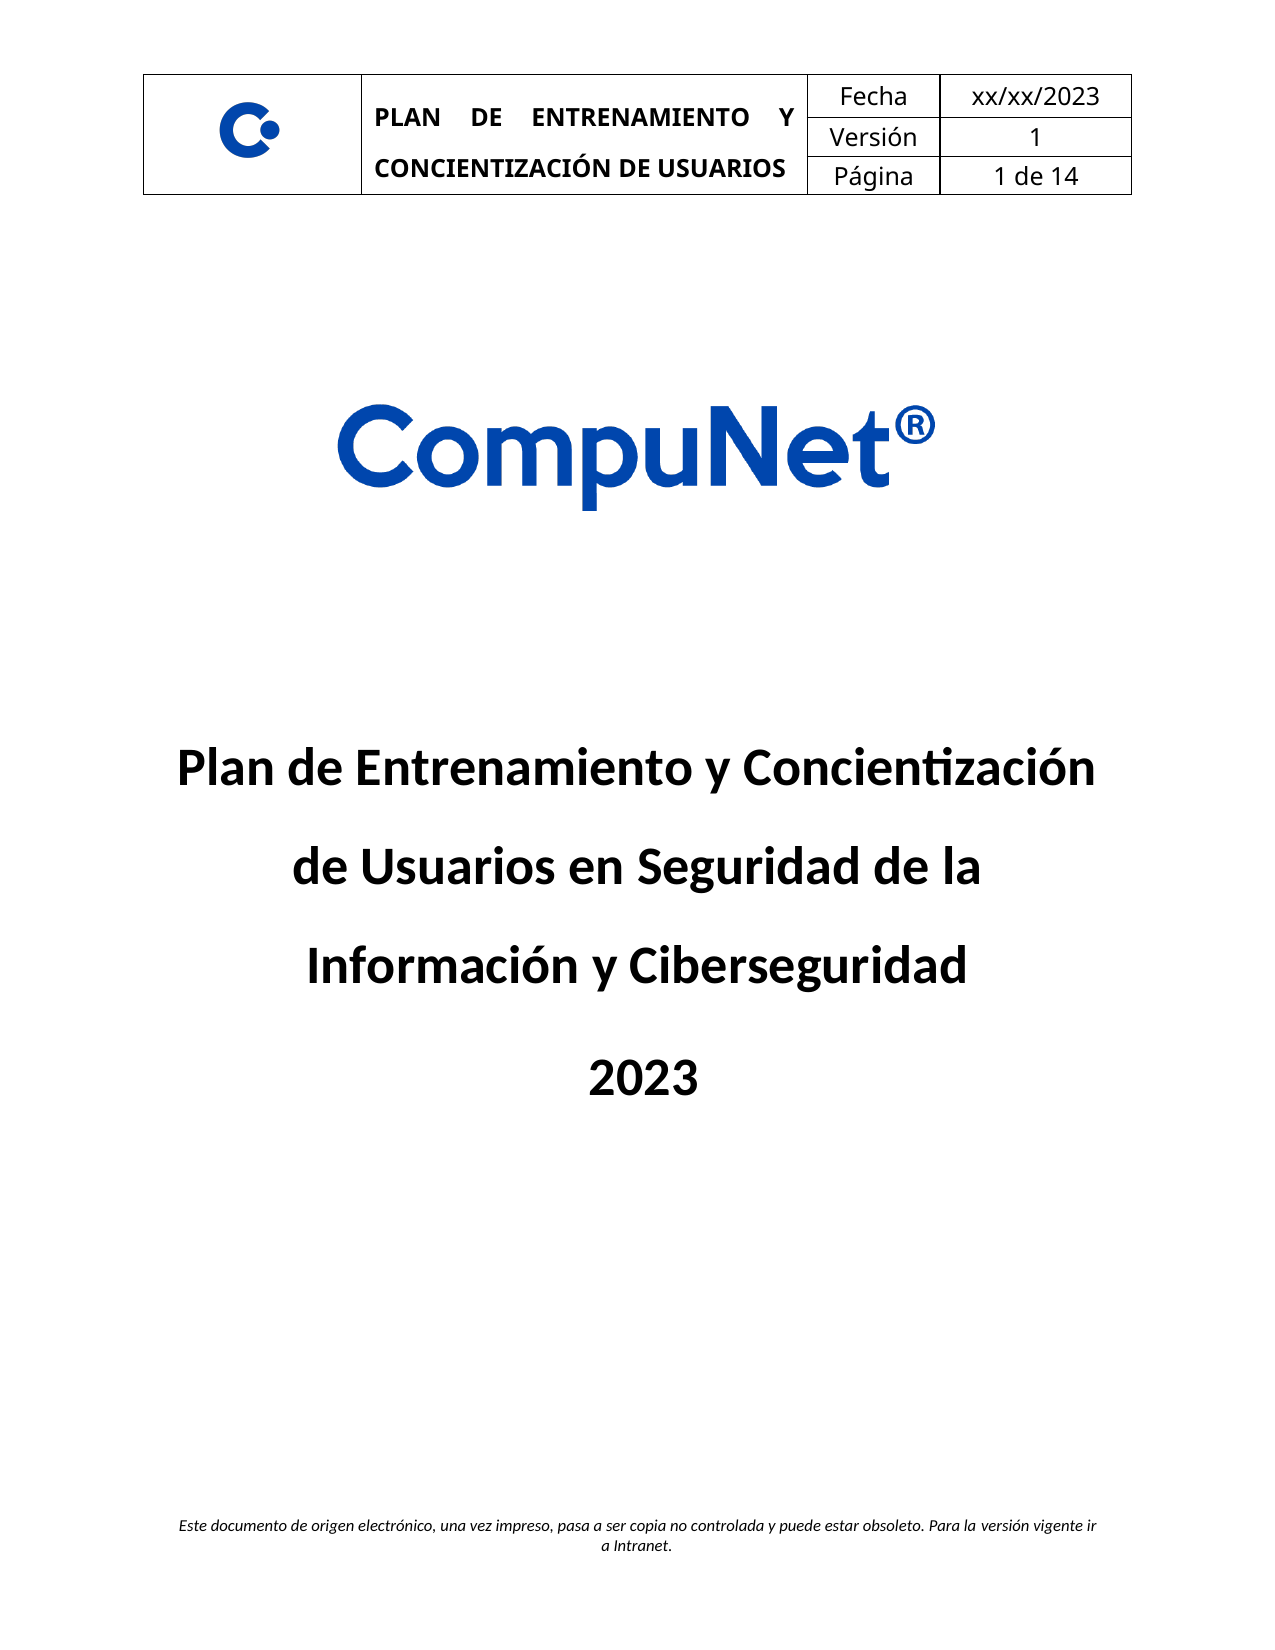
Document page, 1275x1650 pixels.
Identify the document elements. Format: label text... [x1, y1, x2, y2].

picture [316, 379, 959, 530]
picture [211, 92, 288, 168]
text Plan de Entrenamiento y Concientización de Usuarios en Seguridad de la Información y Ciberseguridad [177, 732, 1098, 997]
text 2023 [177, 1042, 1098, 1108]
